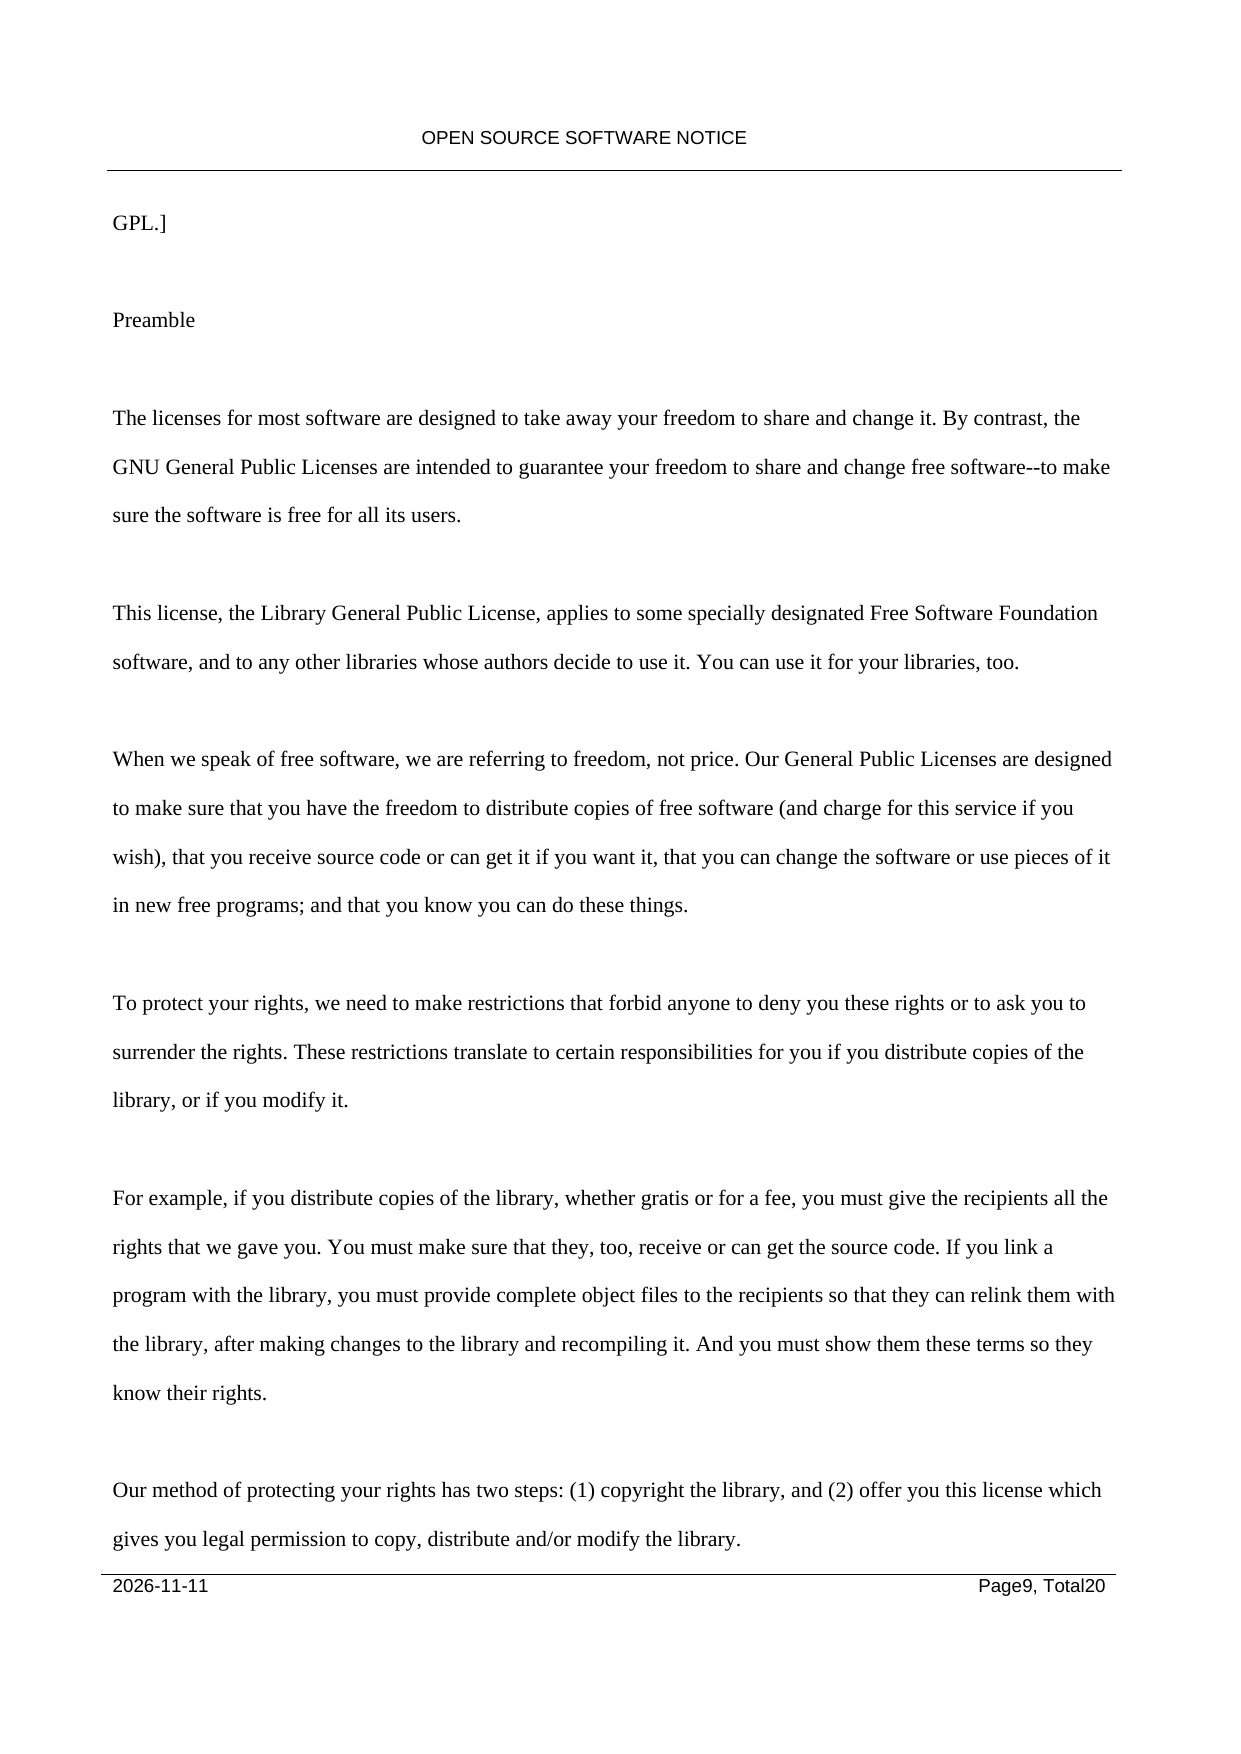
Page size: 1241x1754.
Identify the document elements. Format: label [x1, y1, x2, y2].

text [112, 206, 1128, 1555]
